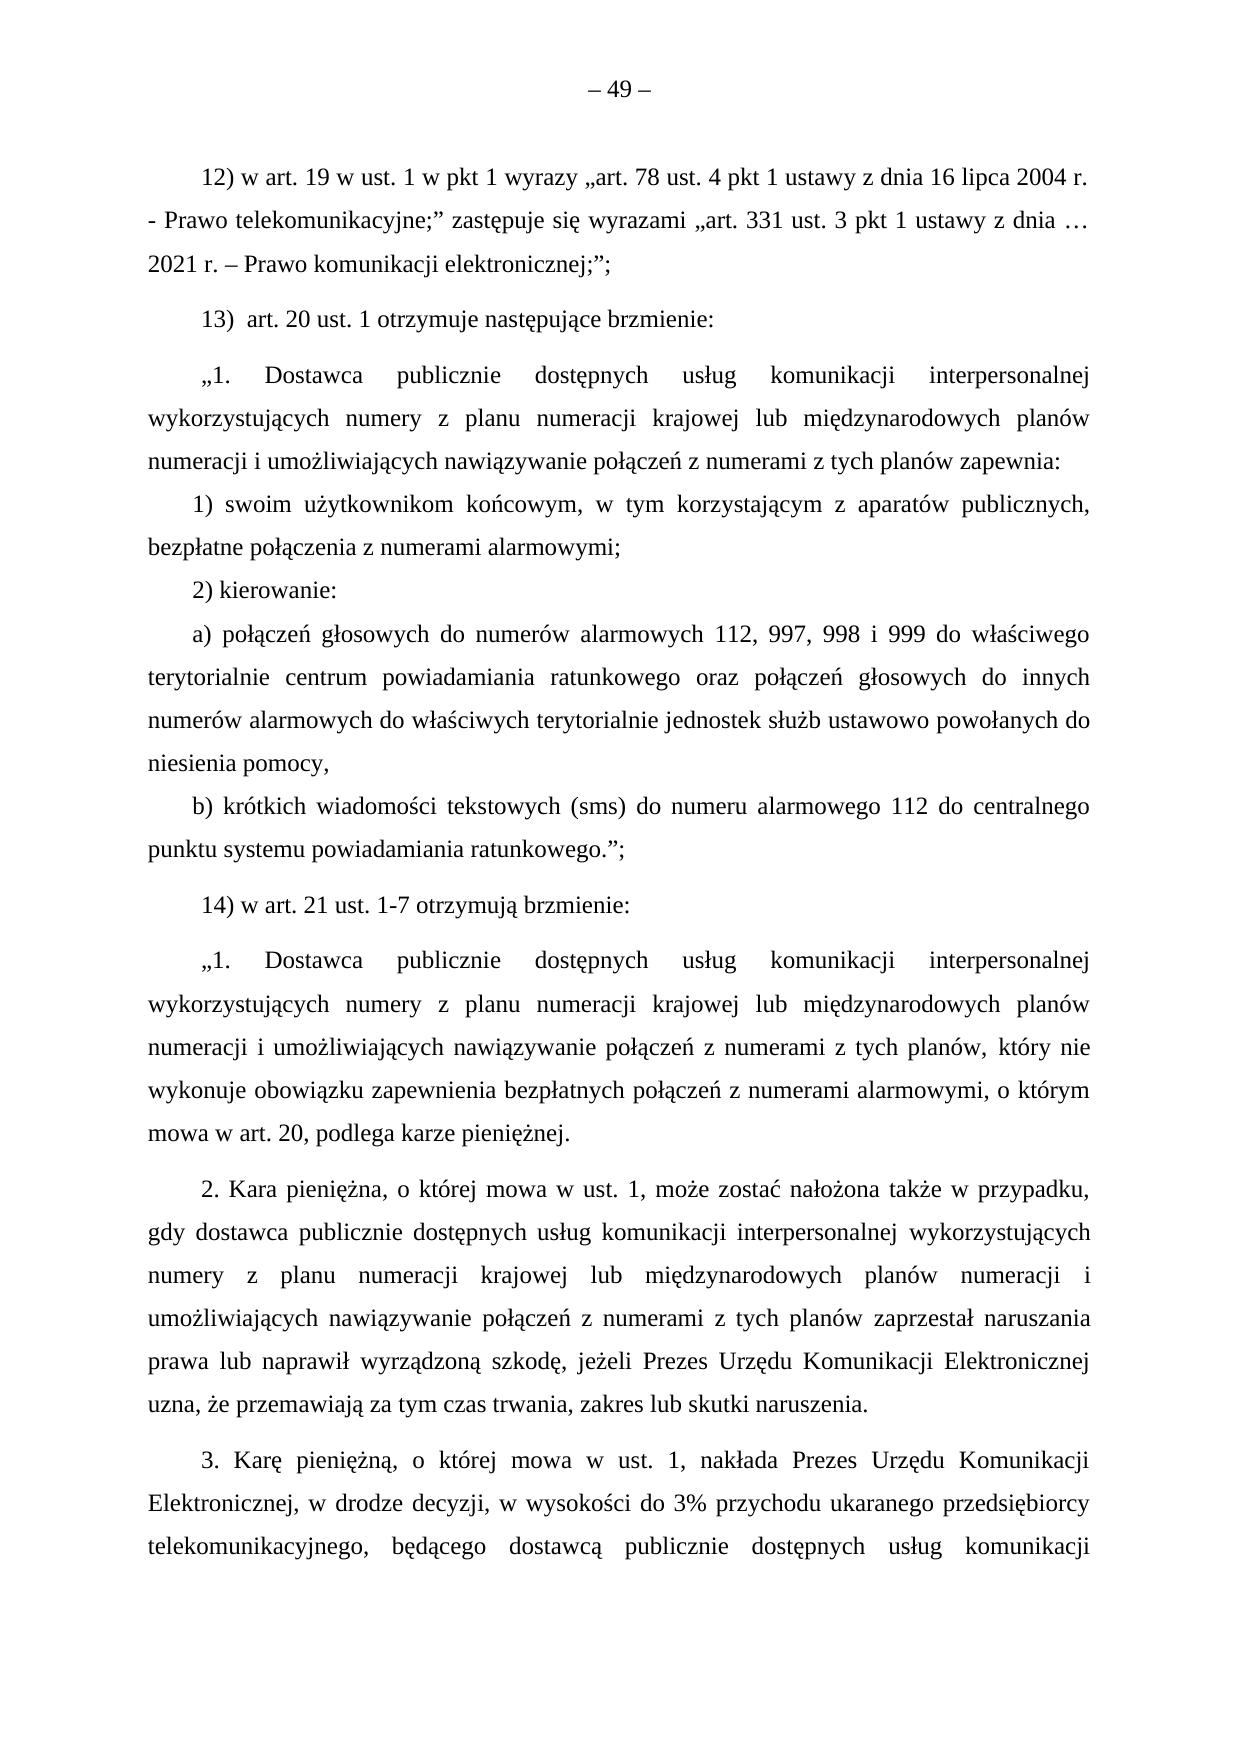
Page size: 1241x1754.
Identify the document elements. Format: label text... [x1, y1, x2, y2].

text 13) art. 20 ust. 1 otrzymuje następujące brzmienie: [148, 304, 1091, 333]
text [148, 1445, 1091, 1560]
text 14) w art. 21 ust. 1-7 otrzymują brzmienie: [148, 890, 1091, 919]
text „1. Dostawca publicznie dostępnych usług komunikacji interpersonalnej wykorzystujących numery z planu numeracji krajowej lub międzynarodowych planów numeracji i umożliwiających nawiązywanie połączeń z numerami z tych planów zapewnia: [148, 360, 1091, 475]
text 1) swoim użytkownikom końcowym, w tym korzystającym z aparatów publicznych, bezpłatne połączenia z numerami alarmowymi; [148, 489, 1091, 561]
text b) krótkich wiadomości tekstowych (sms) do numeru alarmowego 112 do centralnego punktu systemu powiadamiania ratunkowego.”; [148, 791, 1091, 863]
text 2) kierowanie: [148, 576, 1091, 604]
text „1. Dostawca publicznie dostępnych usług komunikacji interpersonalnej wykorzystujących numery z planu numeracji krajowej lub międzynarodowych planów numeracji i umożliwiających nawiązywanie połączeń z numerami z tych planów, który nie wykonuje obowiązku zapewnienia bezpłatnych połączeń z numerami alarmowymi, o którym mowa w art. 20, podlega karze pieniężnej. [148, 946, 1091, 1147]
text 2. Kara pieniężna, o której mowa w ust. 1, może zostać nałożona także w przypadku, gdy dostawca publicznie dostępnych usług komunikacji interpersonalnej wykorzystujących numery z planu numeracji krajowej lub międzynarodowych planów numeracji i umożliwiających nawiązywanie połączeń z numerami z tych planów zaprzestał naruszania prawa lub naprawił wyrządzoną szkodę, jeżeli Prezes Urzędu Komunikacji Elektronicznej uzna, że przemawiają za tym czas trwania, zakres lub skutki naruszenia. [148, 1174, 1091, 1418]
text a) połączeń głosowych do numerów alarmowych 112, 997, 998 i 999 do właściwego terytorialnie centrum powiadamiania ratunkowego oraz połączeń głosowych do innych numerów alarmowych do właściwych terytorialnie jednostek służb ustawowo powołanych do niesienia pomocy, [148, 619, 1091, 777]
text 12) w art. 19 w ust. 1 w pkt 1 wyrazy „art. 78 ust. 4 pkt 1 ustawy z dnia 16 lipca 2004 r. - Prawo telekomunikacyjne;” zastępuje się wyrazami „art. 331 ust. 3 pkt 1 ustawy z dnia … 2021 r. – Prawo komunikacji elektronicznej;”; [148, 162, 1091, 277]
